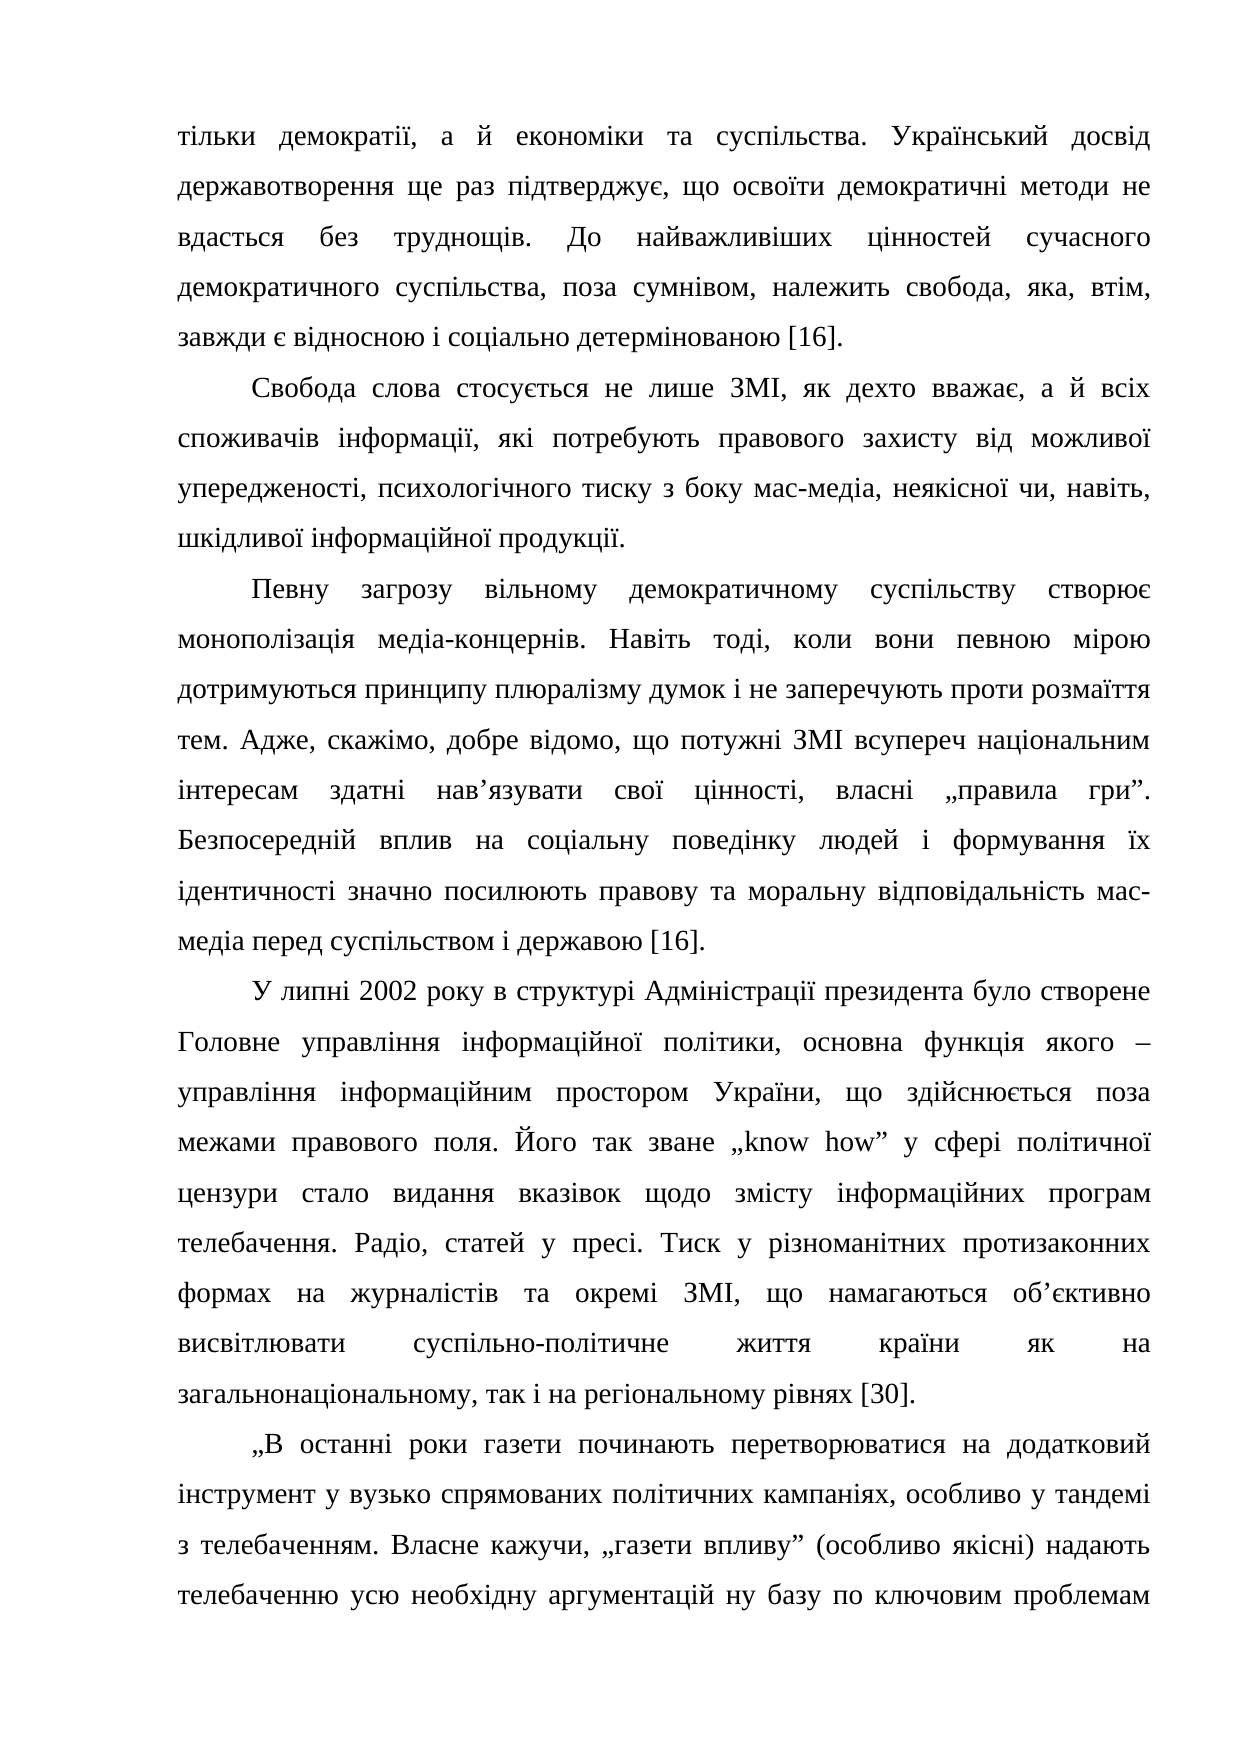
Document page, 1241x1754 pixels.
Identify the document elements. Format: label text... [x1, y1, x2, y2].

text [177, 1426, 1152, 1611]
text Свобода слова стосується не лише ЗМІ, як дехто вважає, а й всіх споживачів інформації, які потребують правового захисту від можливої упередженості, психологічного тиску з боку мас-медіа, неякісної чи, навіть, шкідливої інформаційної продукції. [177, 370, 1152, 554]
text У липні 2002 року в структурі Адміністрації президента було створене Головне управління інформаційної політики, основна функція якого – управління інформаційним простором України, що здійснюється поза межами правового поля. Його так зване „know how” у сфері політичної цензури стало видання вказівок щодо змісту інформаційних програм телебачення. Радіо, статей у пресі. Тиск у різноманітних протизаконних формах на журналістів та окремі ЗМІ, що намагаються об’єктивно висвітлювати суспільно-політичне життя країни як на загальнонаціональному, так і на регіональному рівнях [30]. [177, 973, 1152, 1409]
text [177, 118, 1152, 353]
text Певну загрозу вільному демократичному суспільству створює монополізація медіа-концернів. Навіть тоді, коли вони певною мірою дотримуються принципу плюралізму думок і не заперечують проти розмаїття тем. Адже, скажімо, добре відомо, що потужні ЗМІ всупереч національним інтересам здатні нав’язувати свої цінності, власні „правила гри”. Безпосередній вплив на соціальну поведінку людей і формування їх ідентичності значно посилюють правову та моральну відповідальність мас-медіа перед суспільством і державою [16]. [177, 571, 1152, 957]
